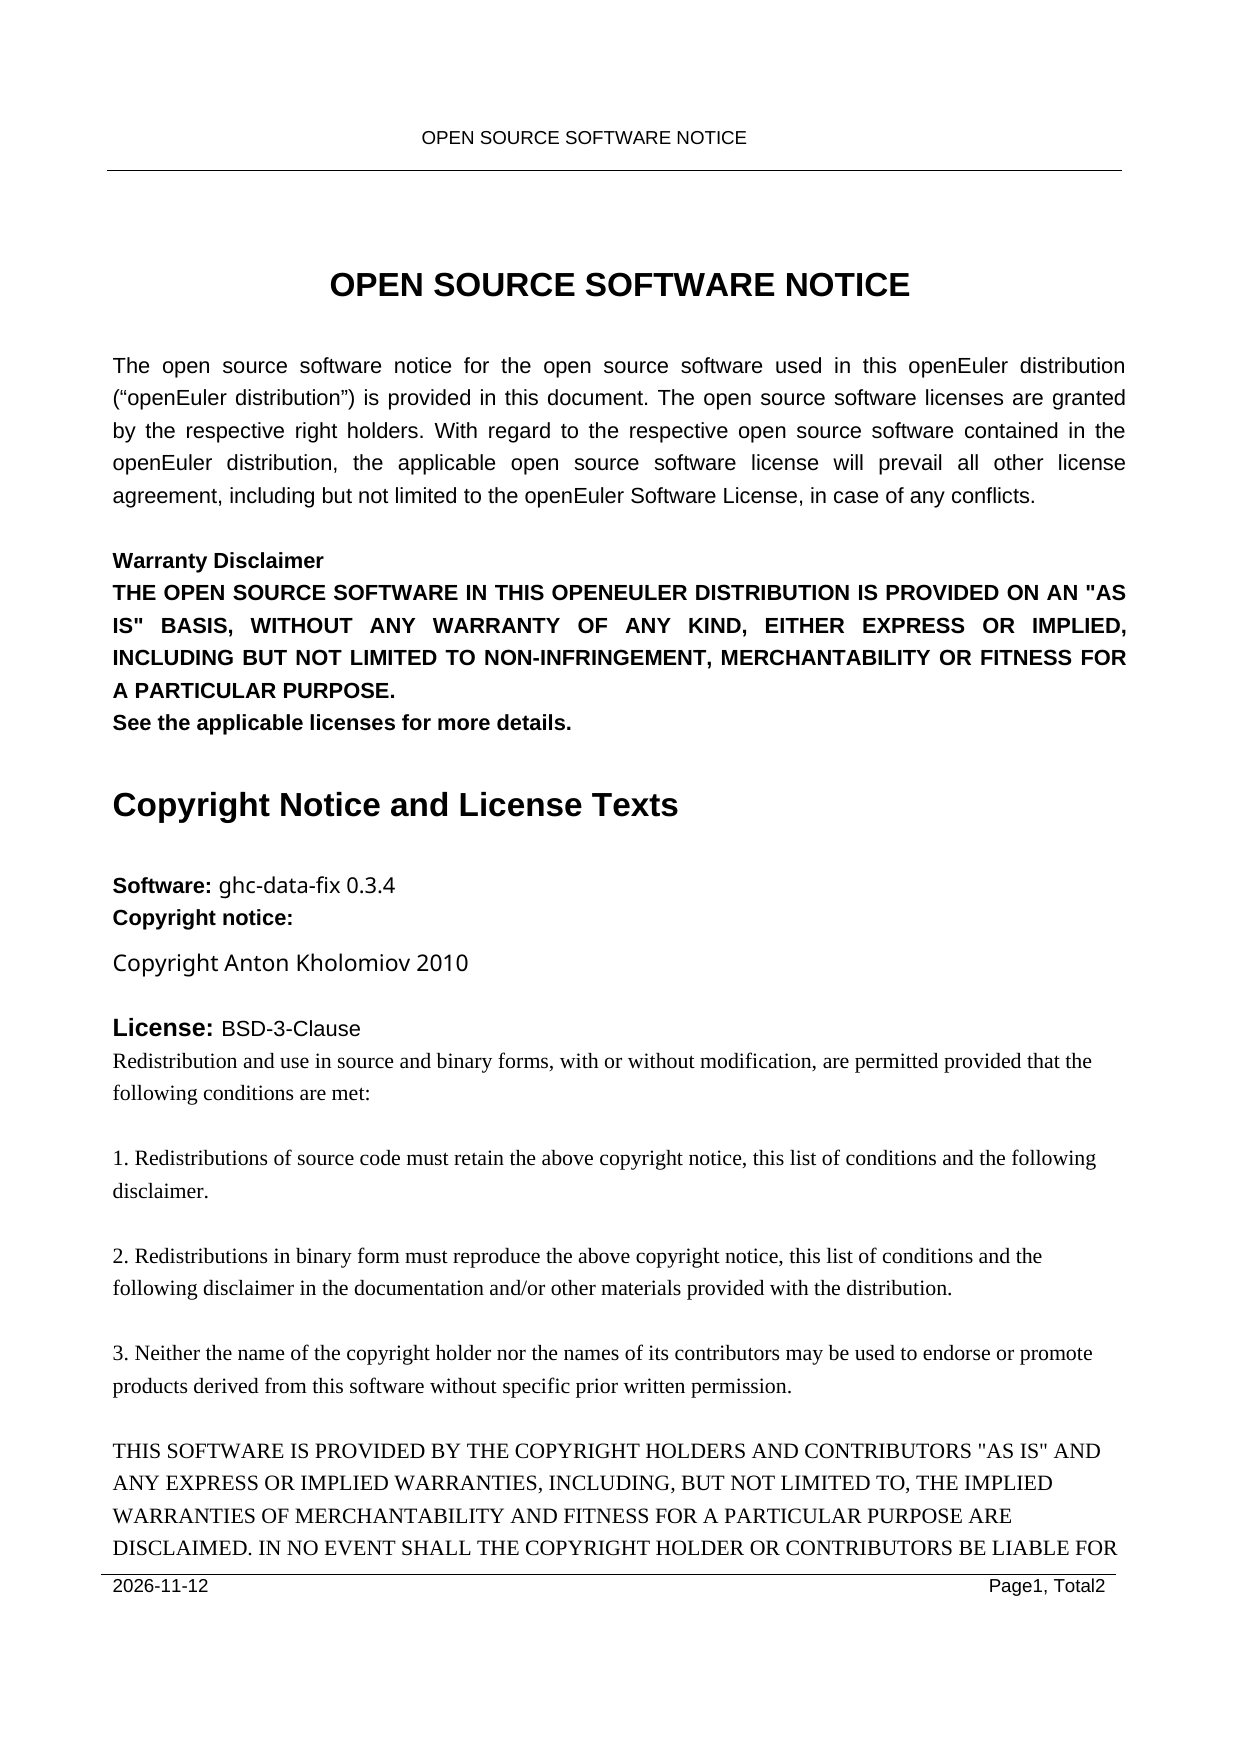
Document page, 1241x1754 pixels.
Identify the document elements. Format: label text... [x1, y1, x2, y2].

text License: BSD-3-Clause [112, 1012, 1128, 1044]
title Software: ghc-data-fix 0.3.4 [112, 869, 1128, 901]
text Copyright Anton Kholomiov 2010 [112, 947, 1128, 1012]
text Copyright Notice and License Texts [112, 771, 1128, 836]
text OPEN SOURCE SOFTWARE NOTICE [112, 251, 1128, 316]
text The open source software notice for the open source software used in this openEuler distribution (“openEuler distribution”) is provided in this document. The open source software licenses are granted by the respective right holders. With regard to the respective open source software contained in the openEuler distribution, the applicable open source software license will prevail all other license agreement, including but not limited to the openEuler Software License, in case of any conflicts. [112, 349, 1128, 511]
text Warranty Disclaimer [112, 544, 1128, 576]
text THE OPEN SOURCE SOFTWARE IN THIS OPENEULER DISTRIBUTION IS PROVIDED ON AN "AS IS" BASIS, WITHOUT ANY WARRANTY OF ANY KIND, EITHER EXPRESS OR IMPLIED, INCLUDING BUT NOT LIMITED TO NON-INFRINGEMENT, MERCHANTABILITY OR FITNESS FOR A PARTICULAR PURPOSE. See the applicable licenses for more details. [112, 576, 1128, 739]
text Copyright notice: [112, 901, 1128, 934]
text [112, 1044, 1128, 1564]
